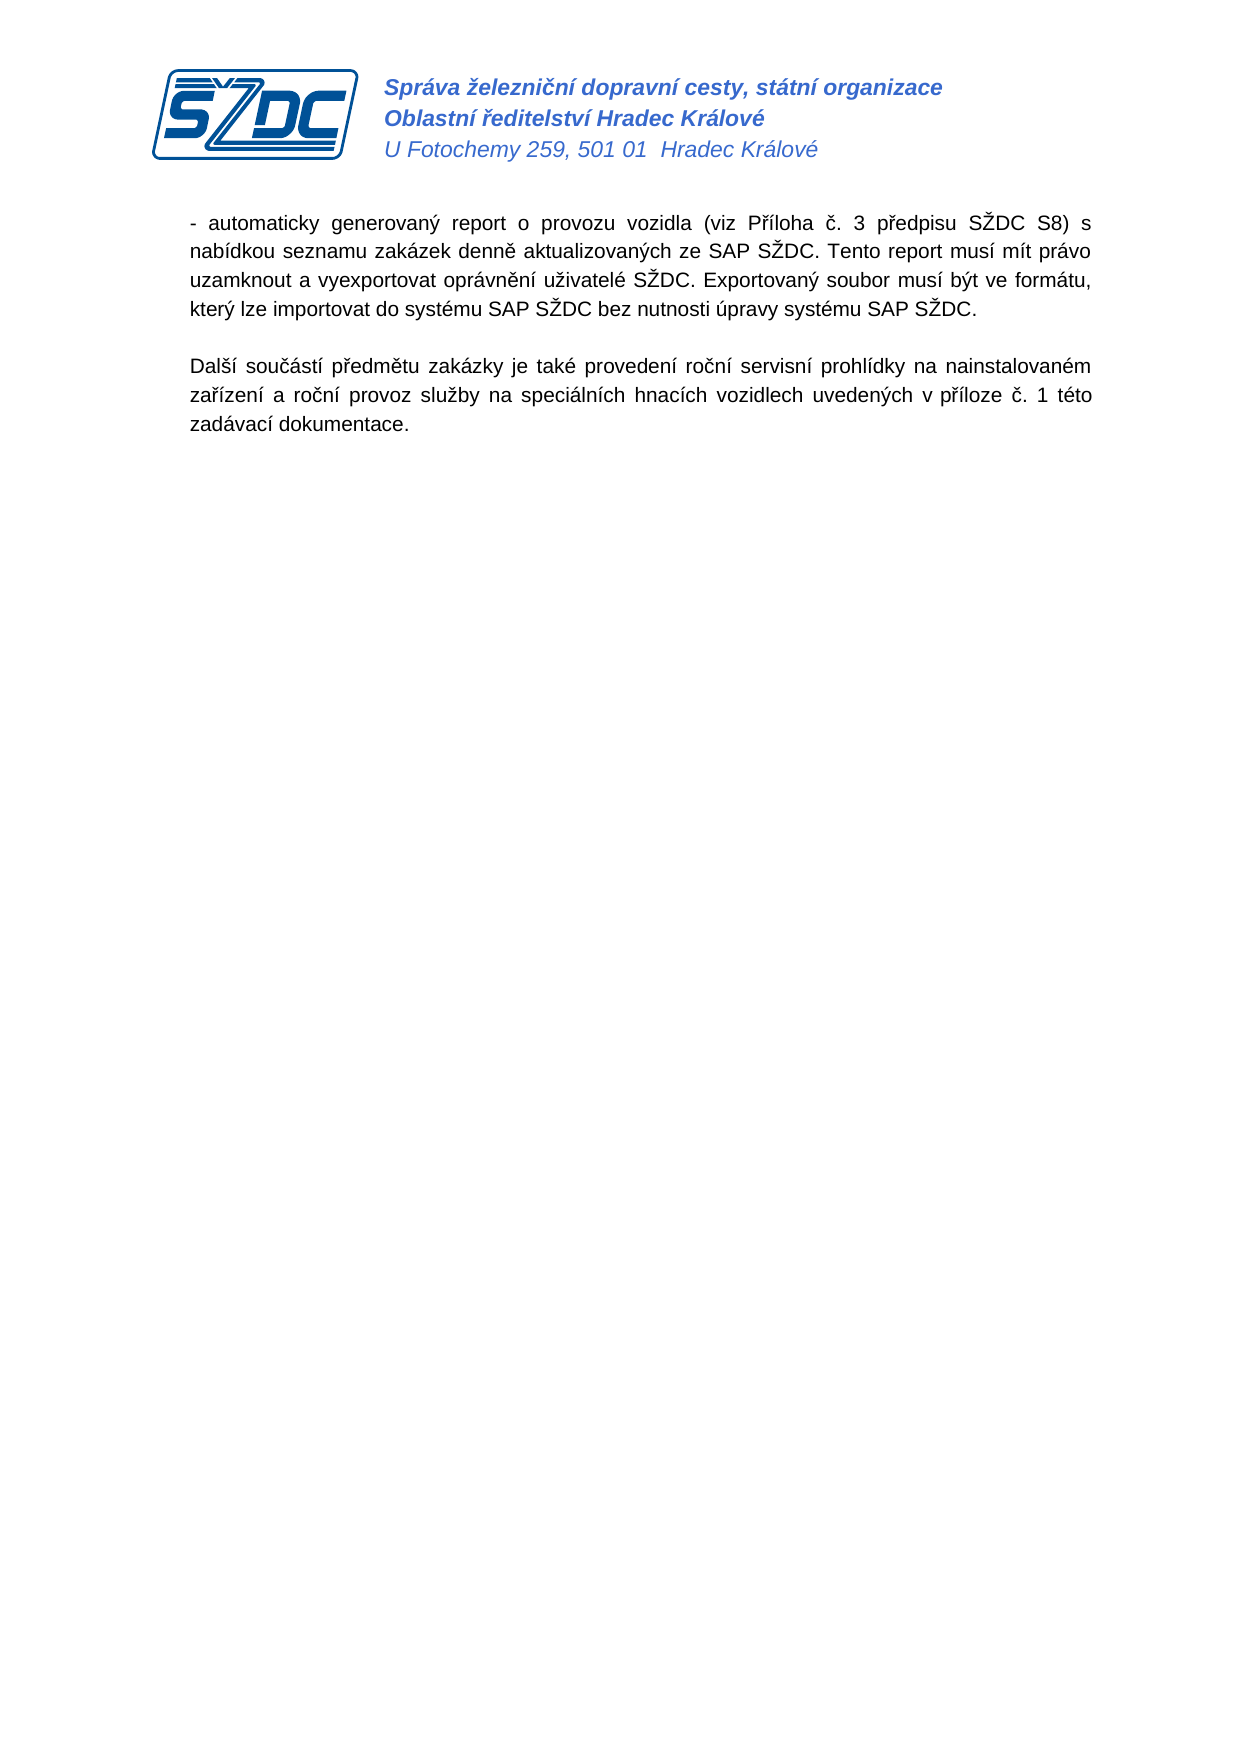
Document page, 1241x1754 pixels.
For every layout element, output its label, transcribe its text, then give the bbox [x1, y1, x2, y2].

text Další součástí předmětu zakázky je také provedení roční servisní prohlídky na nainstalovaném zařízení a roční provoz služby na speciálních hnacích vozidlech uvedených v příloze č. 1 této zadávací dokumentace. [189, 354, 1093, 436]
text - automaticky generovaný report o provozu vozidla (viz Příloha č. 3 předpisu SŽDC S8) s nabídkou seznamu zakázek denně aktualizovaných ze SAP SŽDC. Tento report musí mít právo uzamknout a vyexportovat oprávnění uživatelé SŽDC. Exportovaný soubor musí být ve formátu, který lze importovat do systému SAP SŽDC bez nutnosti úpravy systému SAP SŽDC. [189, 211, 1093, 321]
